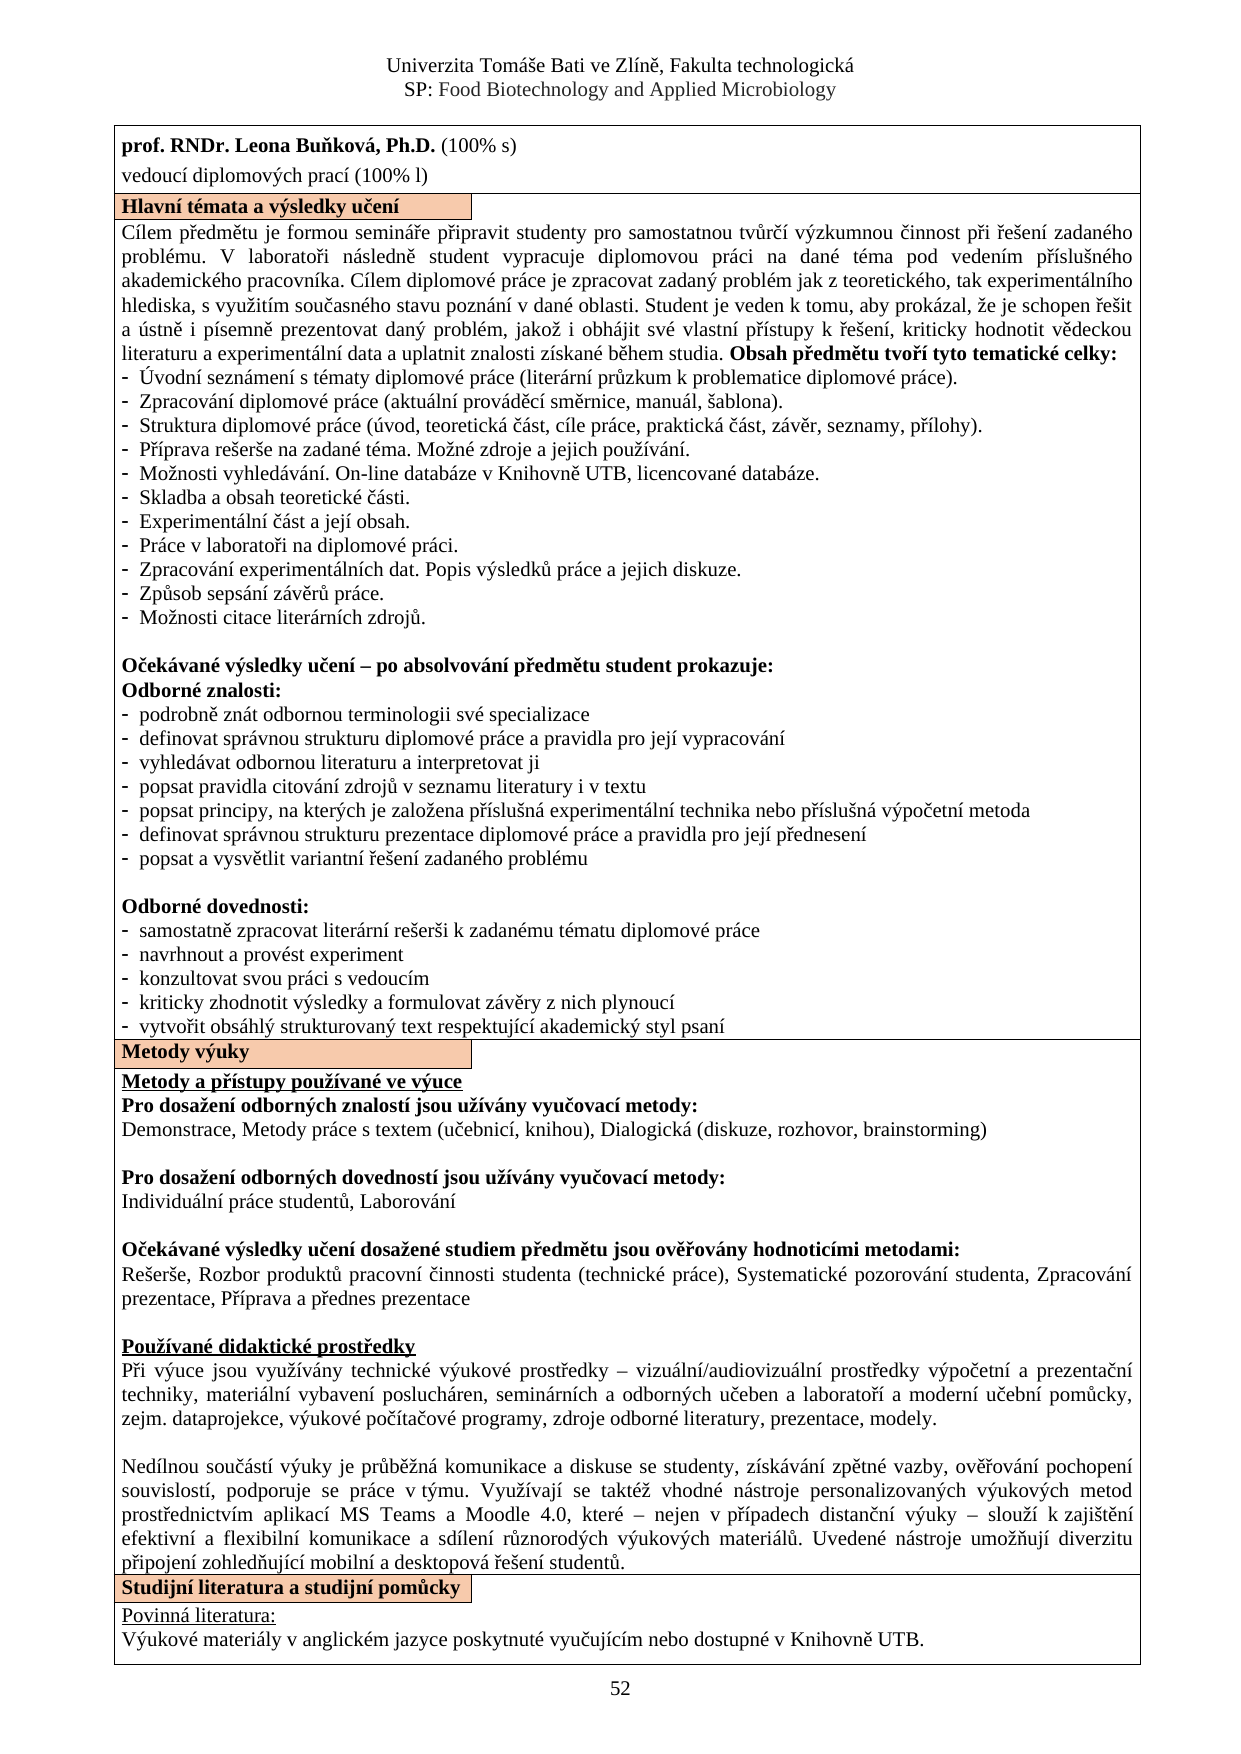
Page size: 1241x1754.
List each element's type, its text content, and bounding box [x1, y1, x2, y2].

table_cell [472, 194, 1140, 219]
table_cell Metody a přístupy používané ve výuce Pro dosažení odborných znalostí jsou užívány vyučovací metody: Demonstrace, Metody práce s textem (učebnicí, knihou), Dialogická (diskuze, rozhovor, brainstorming) Pro dosažení odborných dovedností jsou užívány vyučovací metody: Individuální práce studentů, Laborování Očekávané výsledky učení dosažené studiem předmětu jsou ověřovány hodnoticími metodami: Rešerše, Rozbor produktů pracovní činnosti studenta (technické práce), Systematické pozorování studenta, Zpracování prezentace, Příprava a přednes prezentace Používané didaktické prostředky Při výuce jsou využívány technické výukové prostředky – vizuální/audiovizuální prostředky výpočetní a prezentační techniky, materiální vybavení poslucháren, seminárních a odborných učeben a laboratoří a moderní učební pomůcky, zejm. dataprojekce, výukové počítačové programy, zdroje odborné literatury, prezentace, modely. Nedílnou součástí výuky je průběžná komunikace a diskuse se studenty, získávání zpětné vazby, ověřování pochopení souvislostí, podporuje se práce v týmu. Využívají se taktéž vhodné nástroje personalizovaných výukových metod prostřednictvím aplikací MS Teams a Moodle 4.0, které – nejen v případech distanční výuky – slouží k zajištění efektivní a flexibilní komunikace a sdílení různorodých výukových materiálů. Uvedené nástroje umožňují diverzitu připojení zohledňující mobilní a desktopová řešení studentů. [115, 1068, 1140, 1574]
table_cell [115, 1602, 1140, 1664]
table_cell Cílem předmětu je formou semináře připravit studenty pro samostatnou tvůrčí výzkumnou činnost při řešení zadaného problému. V laboratoři následně student vypracuje diplomovou práci na dané téma pod vedením příslušného akademického pracovníka. Cílem diplomové práce je zpracovat zadaný problém jak z teoretického, tak experimentálního hlediska, s využitím současného stavu poznání v dané oblasti. Student je veden k tomu, aby prokázal, že je schopen řešit a ústně i písemně prezentovat daný problém, jakož i obhájit své vlastní přístupy k řešení, kriticky hodnotit vědeckou literaturu a experimentální data a uplatnit znalosti získané během studia. Obsah předmětu tvoří tyto tematické celky: Úvodní seznámení s tématy diplomové práce (literární průzkum k problematice diplomové práce). Zpracování diplomové práce (aktuální prováděcí směrnice, manuál, šablona). Struktura diplomové práce (úvod, teoretická část, cíle práce, praktická část, závěr, seznamy, přílohy). Příprava rešerše na zadané téma. Možné zdroje a jejich používání. Možnosti vyhledávání. On-line databáze v Knihovně UTB, licencované databáze. Skladba a obsah teoretické části. Experimentální část a její obsah. Práce v laboratoři na diplomové práci. Zpracování experimentálních dat. Popis výsledků práce a jejich diskuze. Způsob sepsání závěrů práce. Možnosti citace literárních zdrojů. Očekávané výsledky učení – po absolvování předmětu student prokazuje: Odborné znalosti: podrobně znát odbornou terminologii své specializace definovat správnou strukturu diplomové práce a pravidla pro její vypracování vyhledávat odbornou literaturu a interpretovat ji popsat pravidla citování zdrojů v seznamu literatury i v textu popsat principy, na kterých je založena příslušná experimentální technika nebo příslušná výpočetní metoda definovat správnou strukturu prezentace diplomové práce a pravidla pro její přednesení popsat a vysvětlit variantní řešení zadaného problému Odborné dovednosti: samostatně zpracovat literární rešerši k zadanému tématu diplomové práce navrhnout a provést experiment konzultovat svou práci s vedoucím kriticky zhodnotit výsledky a formulovat závěry z nich plynoucí vytvořit obsáhlý strukturovaný text respektující akademický styl psaní [115, 219, 1140, 1038]
table_cell [472, 1575, 1140, 1602]
table_cell prof. RNDr. Leona Buňková, Ph.D. (100% s) vedoucí diplomových prací (100% l) [115, 126, 1140, 193]
table_cell Studijní literatura a studijní pomůcky [115, 1575, 471, 1602]
table_cell [472, 1040, 1140, 1068]
table_cell Hlavní témata a výsledky učení [115, 194, 471, 219]
table_cell Metody výuky [115, 1040, 471, 1068]
